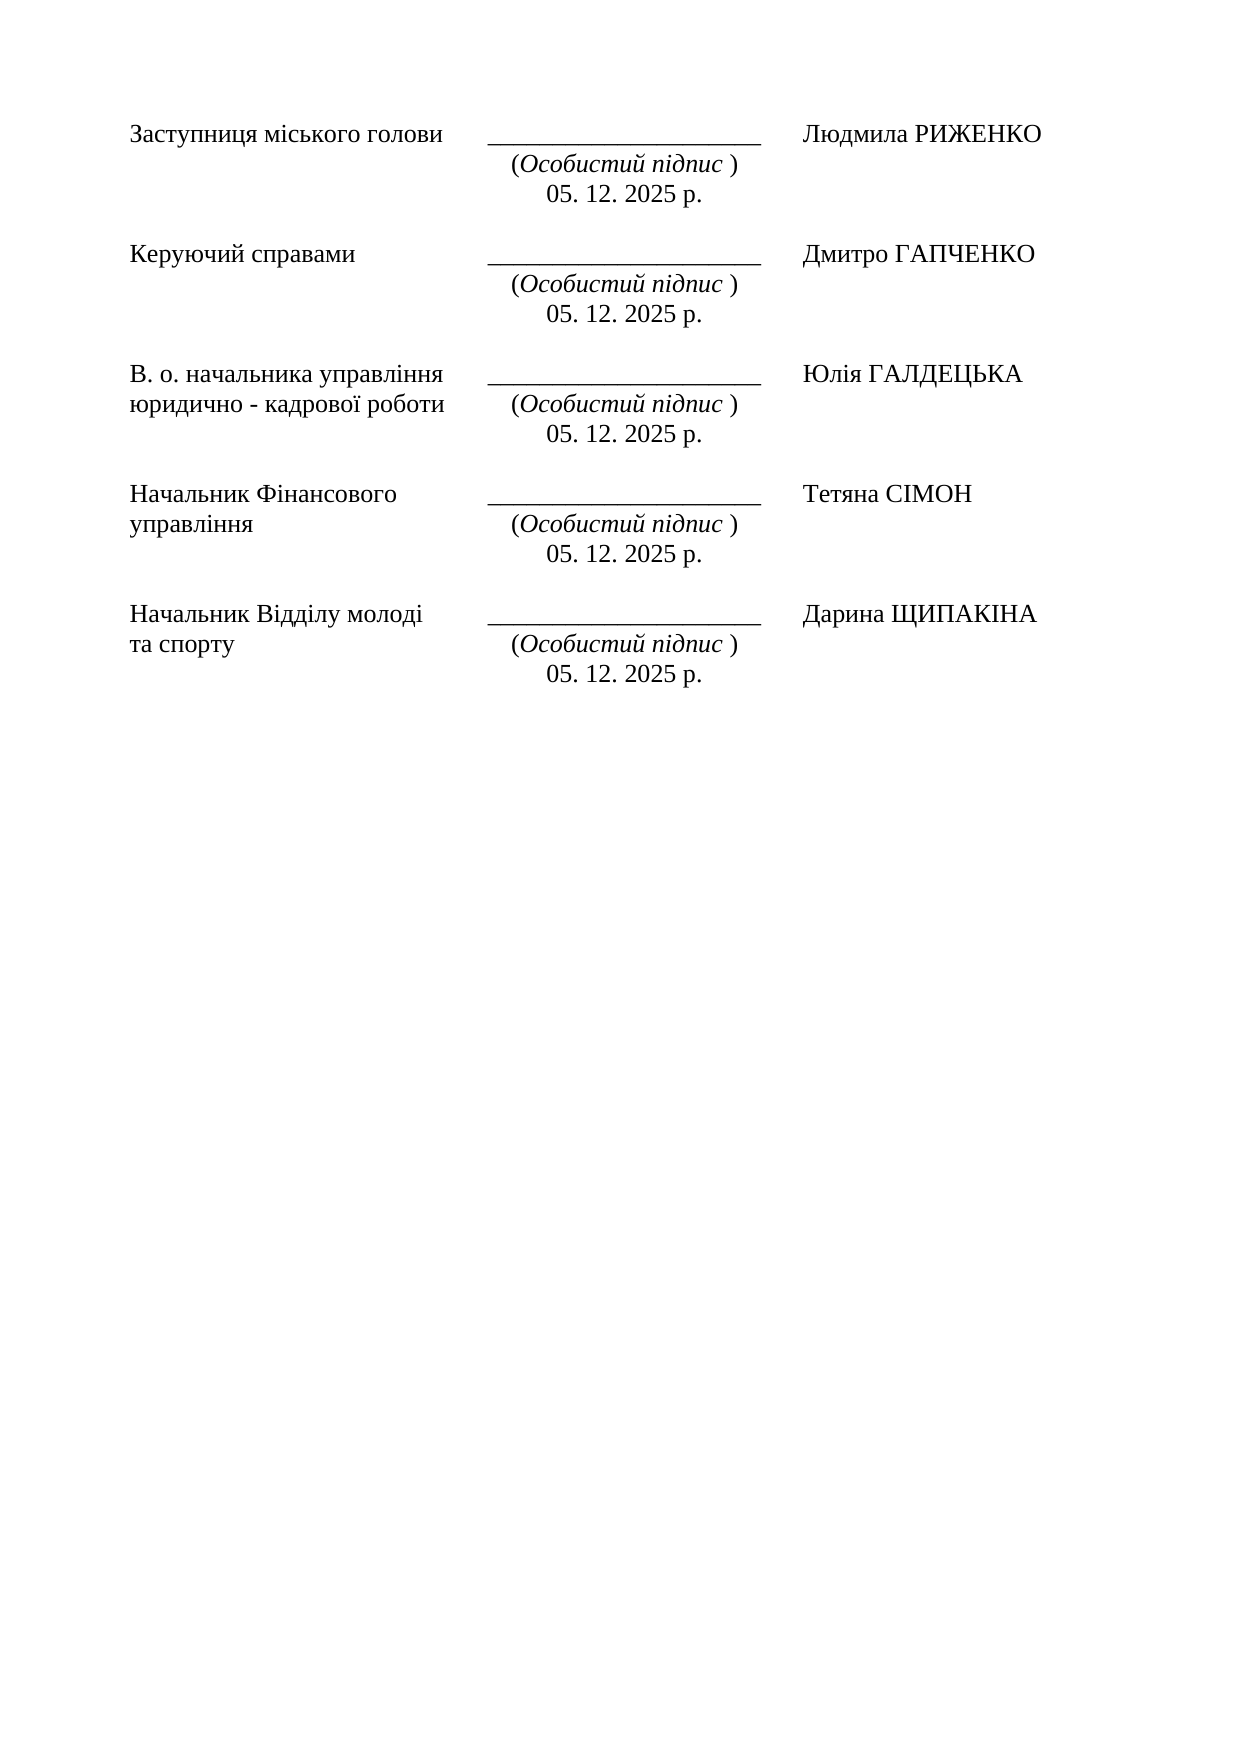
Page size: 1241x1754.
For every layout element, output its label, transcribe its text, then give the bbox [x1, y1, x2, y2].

table_cell _____________________ (Особистий підпис ) 05. 12. 2025 р. [457, 358, 791, 478]
table_cell Керуючий справами [118, 238, 457, 358]
table_cell _____________________ (Особистий підпис ) 05. 12. 2025 р. [457, 478, 791, 598]
table_cell Начальник Фінансового управління [118, 478, 457, 598]
table_cell Юлія ГАЛДЕЦЬКА [791, 358, 1063, 478]
table_cell _____________________ (Особистий підпис ) 05. 12. 2025 р. [457, 238, 791, 358]
table_header Заступниця міського голови [118, 118, 457, 238]
table_header Людмила РИЖЕНКО [791, 118, 1063, 238]
table_cell Дарина ЩИПАКІНА [791, 598, 1063, 718]
table_cell Тетяна СІМОН [791, 478, 1063, 598]
table_cell В. о. начальника управління юридично - кадрової роботи [118, 358, 457, 478]
table_cell Дмитро ГАПЧЕНКО [791, 238, 1063, 358]
table_header _____________________ (Особистий підпис ) 05. 12. 2025 р. [457, 118, 791, 238]
table_cell _____________________ (Особистий підпис ) 05. 12. 2025 р. [457, 598, 791, 718]
table_cell Начальник Відділу молоді та спорту [118, 598, 457, 718]
